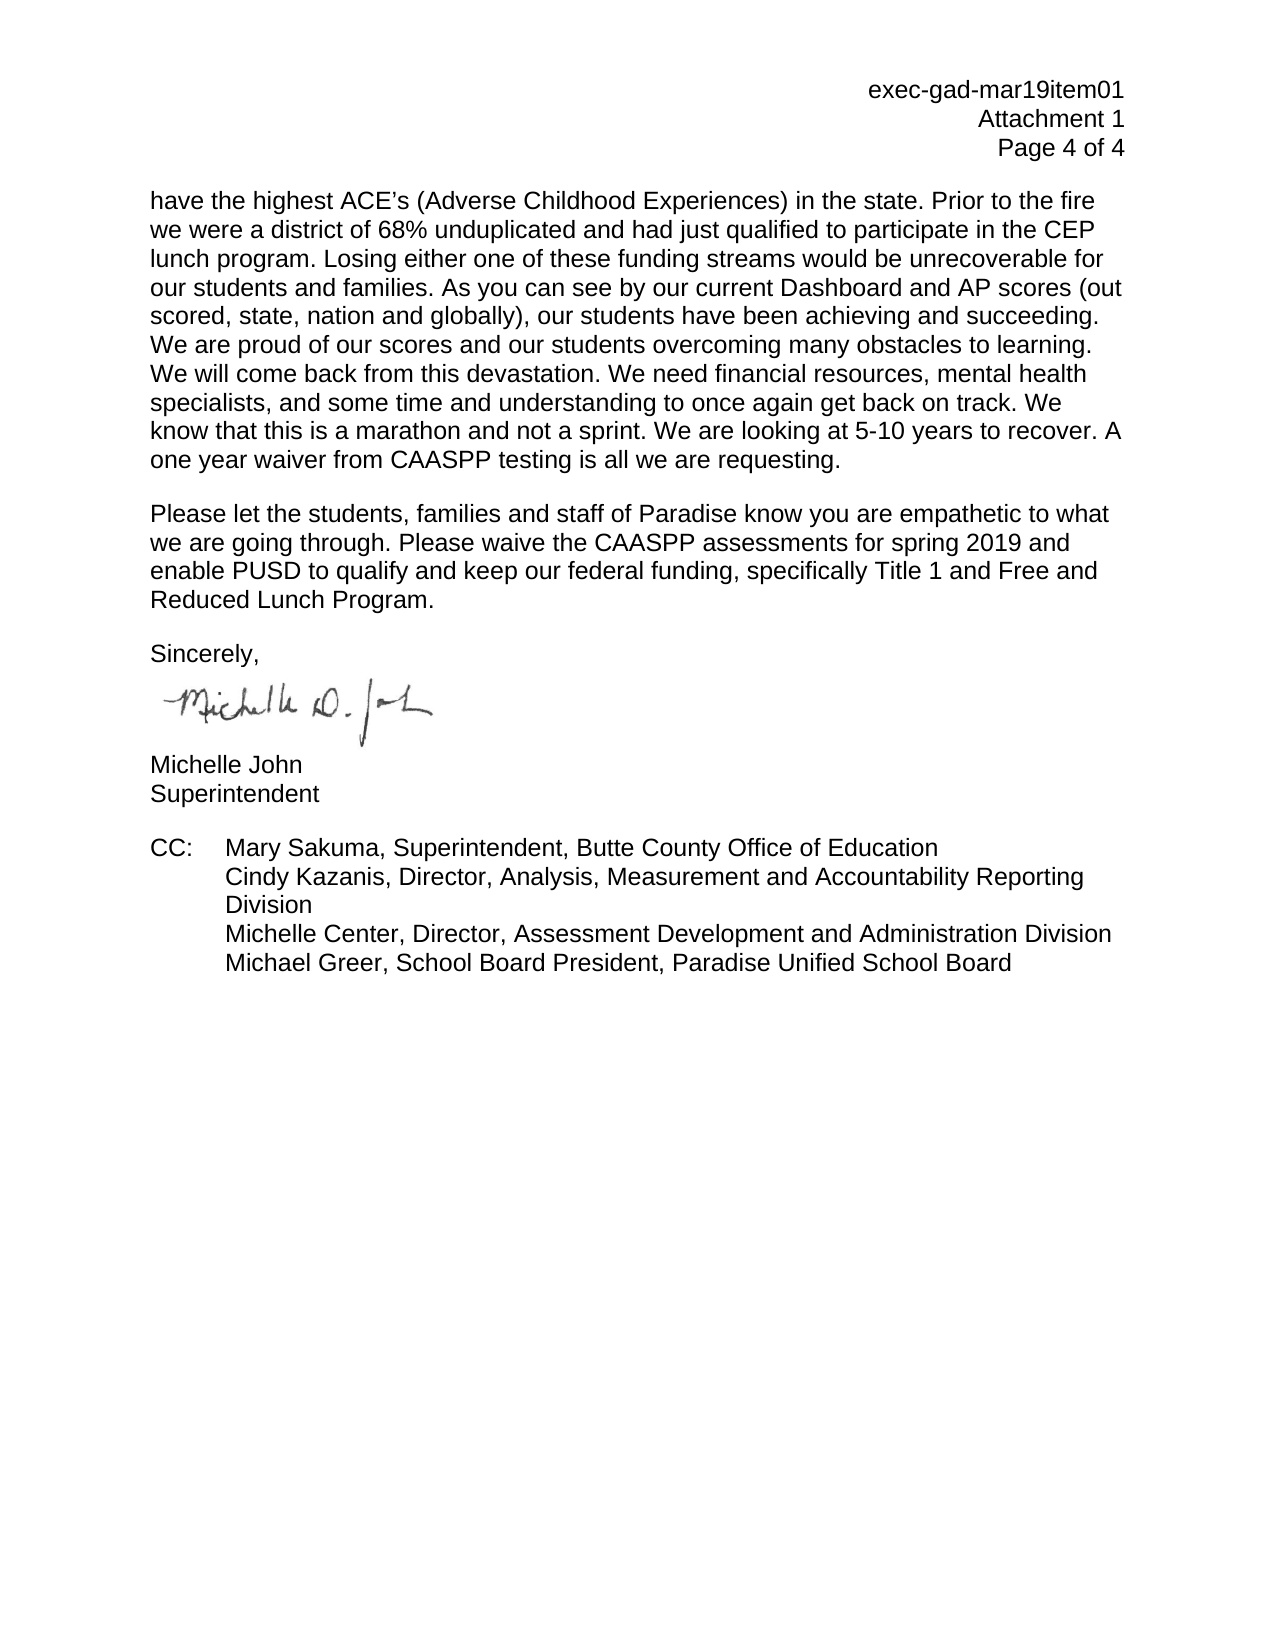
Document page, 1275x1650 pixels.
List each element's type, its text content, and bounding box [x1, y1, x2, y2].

text Superintendent [150, 779, 1125, 808]
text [150, 186, 1125, 474]
picture [150, 667, 470, 751]
text Cindy Kazanis, Director, Analysis, Measurement and Accountability Reporting Division [225, 862, 1125, 919]
text Michael Greer, School Board President, Paradise Unified School Board [150, 948, 1125, 977]
text Please let the students, families and staff of Paradise know you are empathetic to what we are going through. Please waive the CAASPP assessments for spring 2019 and enable PUSD to qualify and keep our federal funding, specifically Title 1 and Free and Reduced Lunch Program. [150, 499, 1125, 614]
text CC: Mary Sakuma, Superintendent, Butte County Office of Education [150, 833, 1125, 862]
text Sincerely, [150, 639, 1125, 667]
text Michelle Center, Director, Assessment Development and Administration Division [150, 919, 1125, 948]
text Michelle John [150, 750, 1125, 779]
